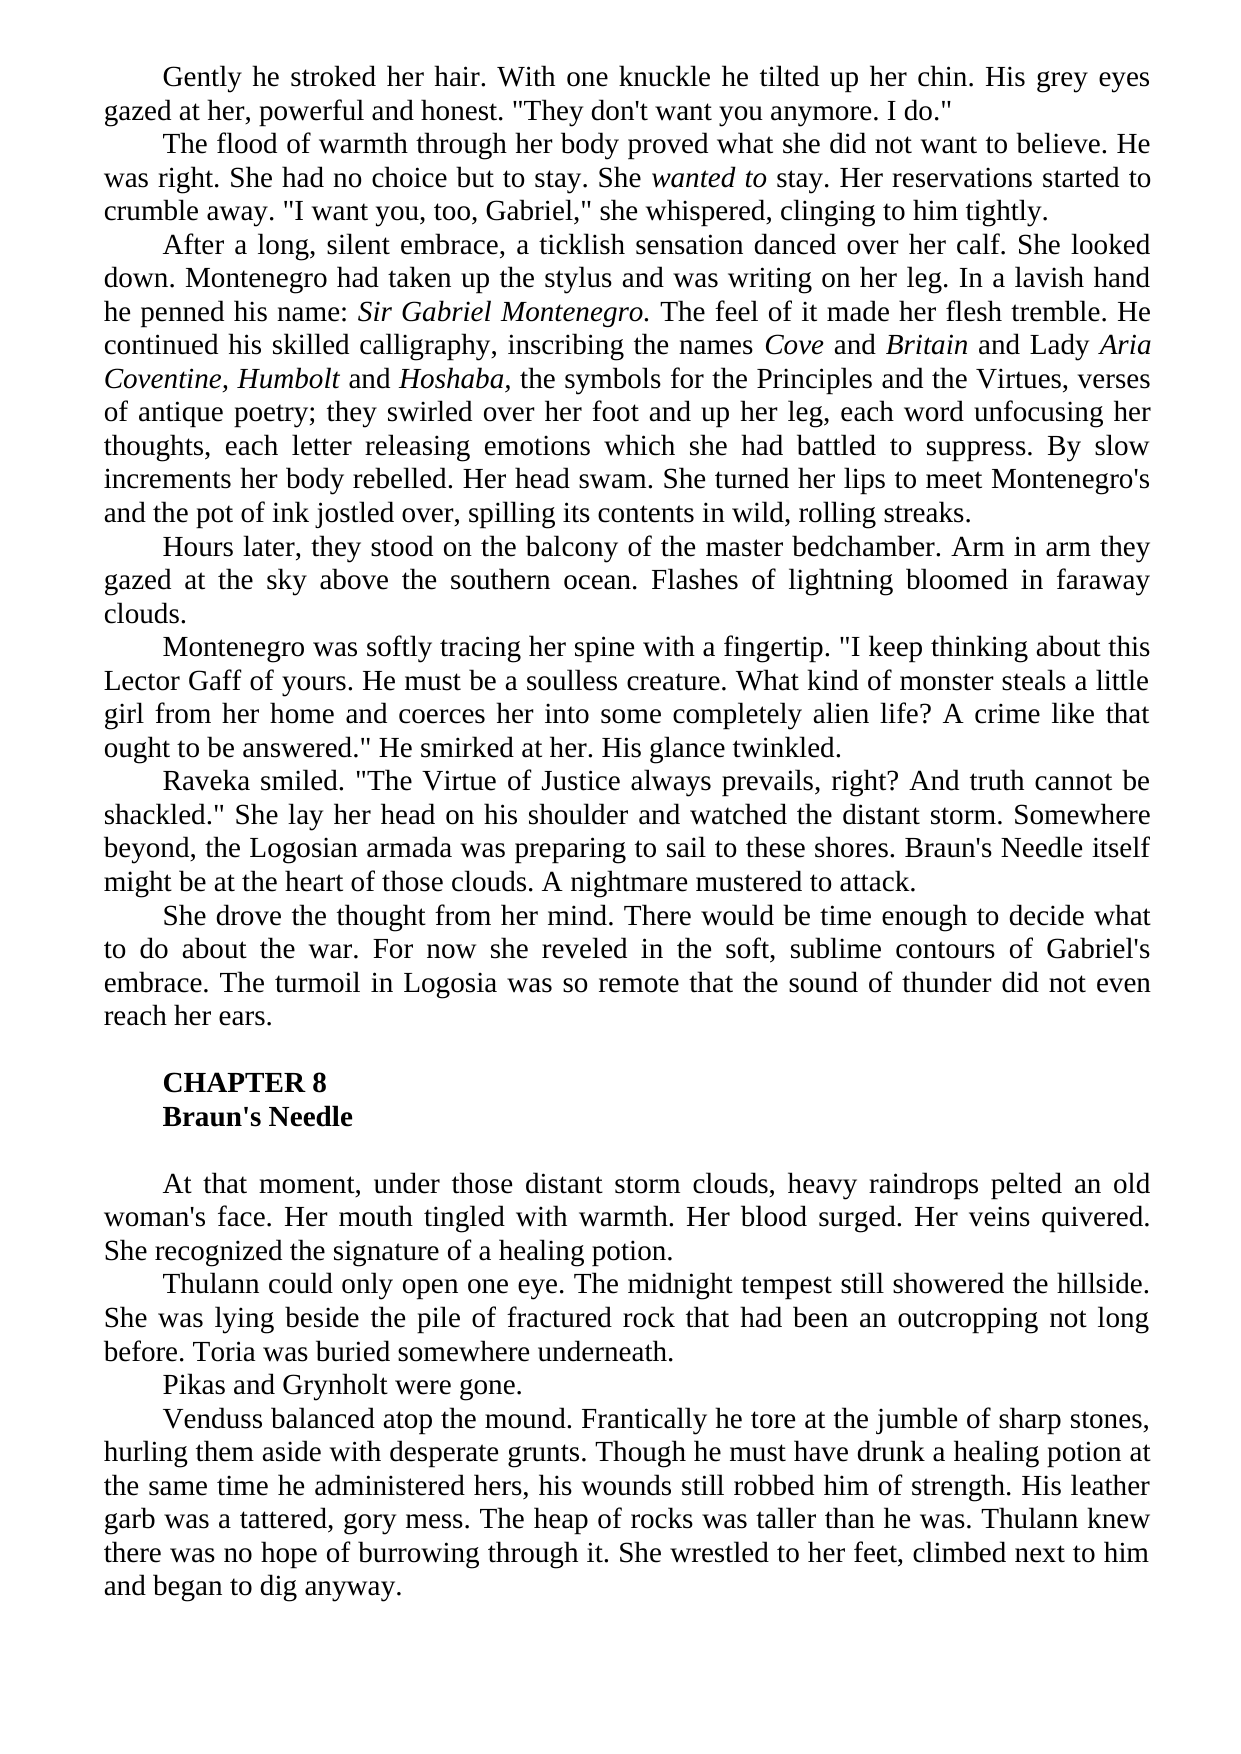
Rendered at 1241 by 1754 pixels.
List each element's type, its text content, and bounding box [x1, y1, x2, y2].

text After a long, silent embrace, a ticklish sensation danced over her calf. She looked down. Montenegro had taken up the stylus and was writing on her leg. In a lavish hand he penned his name: Sir Gabriel Montenegro. The feel of it made her flesh tremble. He continued his skilled calligraphy, inscribing the names Cove and Britain and Lady Aria Coventine, Humbolt and Hoshaba, the symbols for the Principles and the Virtues, verses of antique poetry; they swirled over her foot and up her leg, each word unfocusing her thoughts, each letter releasing emotions which she had battled to suppress. By slow increments her body rebelled. Her head swam. She turned her lips to meet Montenegro's and the pot of ink jostled over, spilling its contents in wild, rolling streaks. [103, 227, 1152, 529]
text Venduss balanced atop the mound. Frantically he tore at the jumble of sharp stones, hurling them aside with desperate grunts. Though he must have drunk a healing potion at the same time he administered hers, his wounds still robbed him of strength. His leather garb was a tattered, gory mess. The heap of rocks was taller than he was. Thulann knew there was no hope of burrowing through it. She wrestled to her feet, climbed next to him and began to dig anyway. [103, 1401, 1152, 1602]
text Pikas and Grynholt were gone. [103, 1367, 1152, 1401]
text Thulann could only open one eye. The midnight tempest still showered the hillside. She was lying beside the pile of fractured rock that had been an outcropping not long before. Toria was buried somewhere underneath. [103, 1267, 1152, 1367]
text She drove the thought from her mind. There would be time enough to decide what to do about the war. For now she reveled in the soft, sublime contours of Gabriel's embrace. The turmoil in Logosia was so remote that the sound of thunder did not even reach her ears. [103, 898, 1152, 1032]
text Hours later, they stood on the balcony of the master bedchamber. Arm in arm they gazed at the sky above the southern ocean. Flashes of lightning bloomed in faraway clouds. [103, 529, 1152, 629]
text Braun's Needle [103, 1099, 1152, 1132]
text Montenegro was softly tracing her spine with a fingertip. "I keep thinking about this Lector Gaff of yours. He must be a soulless creature. What kind of monster steals a little girl from her home and coerces her into some completely alien life? A crime like that ought to be answered." He smirked at her. His glance twinkled. [103, 629, 1152, 763]
text At that moment, under those distant storm clouds, heavy raindrops pelted an old woman's face. Her mouth tingled with warmth. Her blood surged. Her veins quivered. She recognized the signature of a healing potion. [103, 1166, 1152, 1267]
text Raveka smiled. "The Virtue of Justice always prevails, right? And truth cannot be shackled." She lay her head on his shoulder and watched the distant storm. Somewhere beyond, the Logosian armada was preparing to sail to these shores. Braun's Needle itself might be at the heart of those clouds. A nightmare mustered to attack. [103, 763, 1152, 898]
text CHAPTER 8 [103, 1065, 1152, 1099]
text The flood of warmth through her body proved what she did not want to believe. He was right. She had no choice but to stay. She wanted to stay. Her reservations started to crumble away. "I want you, too, Gabriel," she whispered, clinging to him tightly. [103, 126, 1152, 227]
text Gently he stroked her hair. With one knuckle he tilted up her chin. His grey eyes gazed at her, powerful and honest. "They don't want you anymore. I do." [103, 59, 1152, 126]
